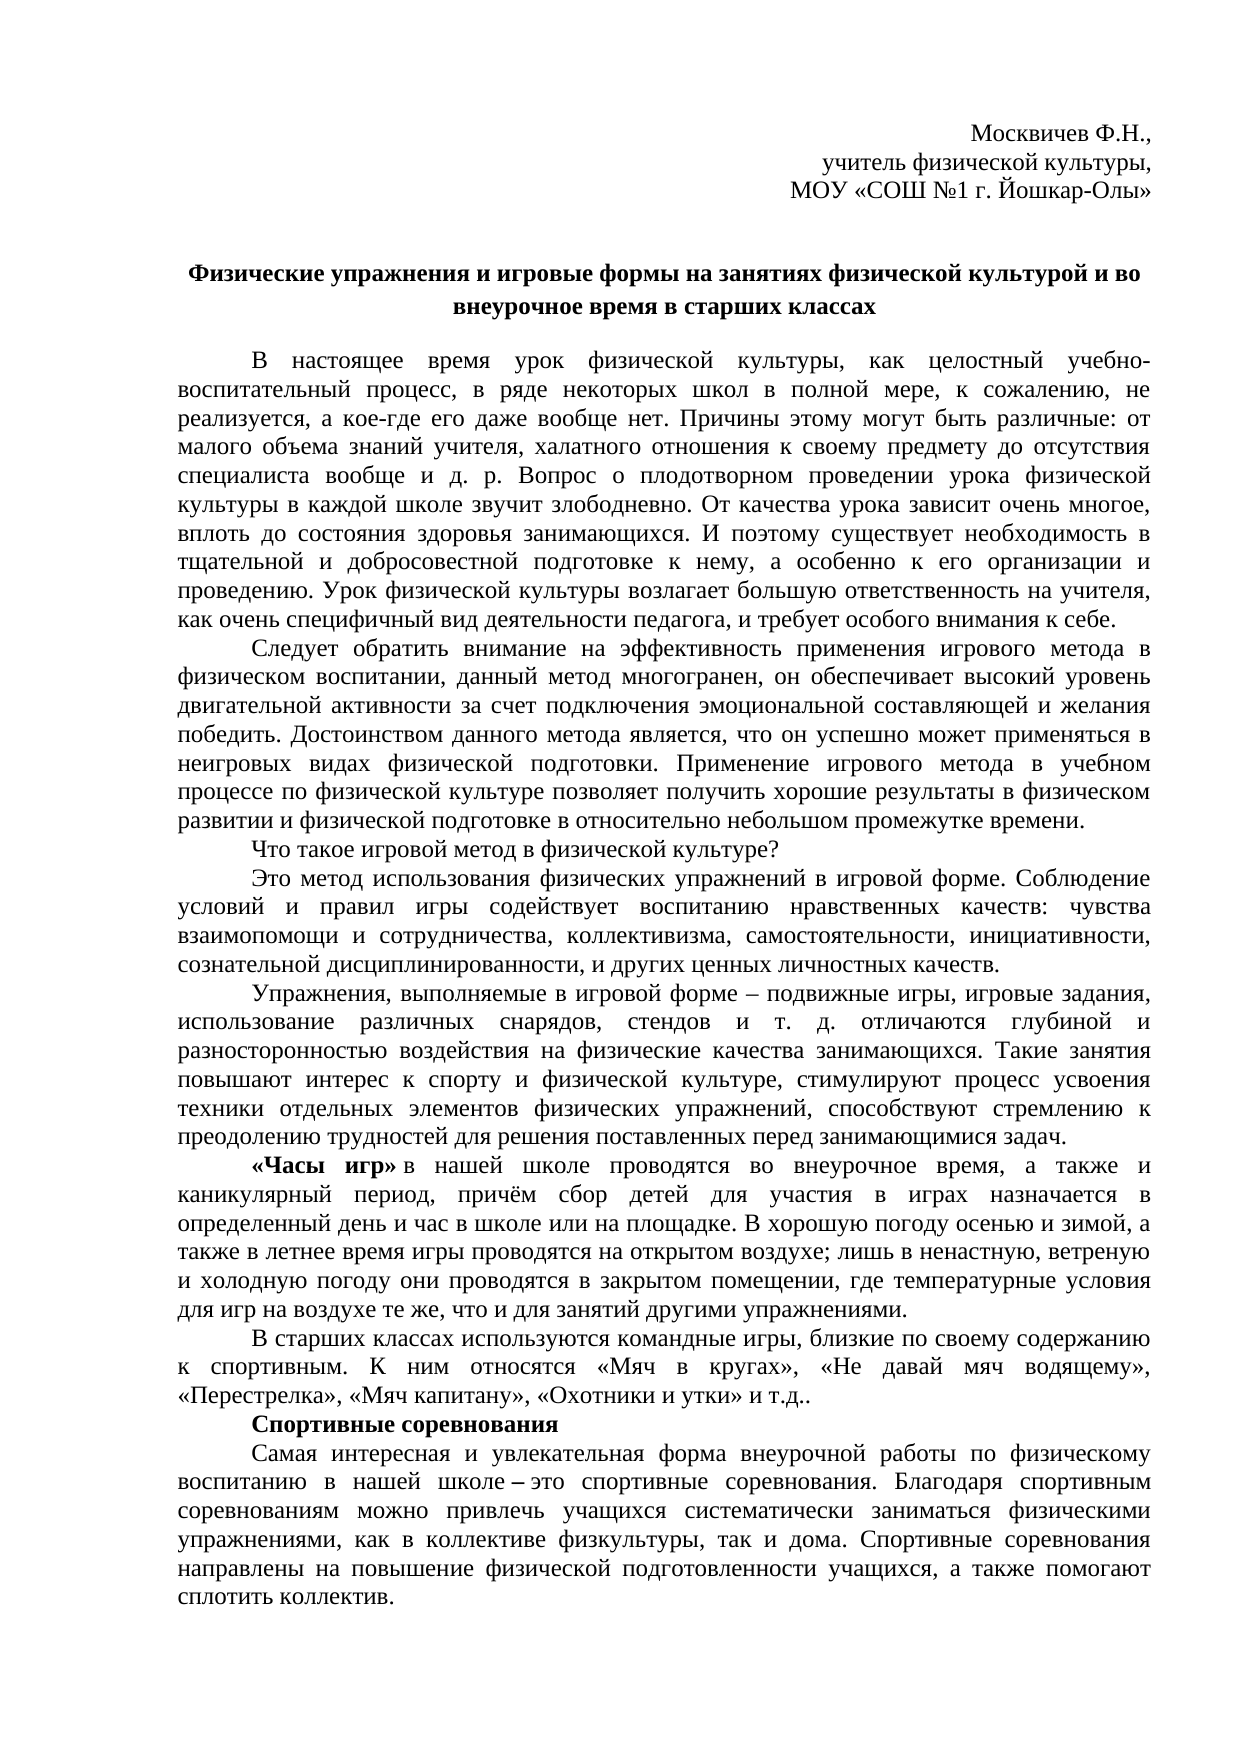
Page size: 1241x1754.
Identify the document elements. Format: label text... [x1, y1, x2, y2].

text Физические упражнения и игровые формы на занятиях физической культурой и во внеурочное время в старших классах [177, 258, 1152, 320]
text В настоящее время урок физической культуры, как целостный учебно-воспитательный процесс, в ряде некоторых школ в полной мере, к сожалению, не реализуется, а кое-где его даже вообще нет. Причины этому могут быть различные: от малого объема знаний учителя, халатного отношения к своему предмету до отсутствия специалиста вообще и д. р. Вопрос о плодотворном проведении урока физической культуры в каждой школе звучит злободневно. От качества урока зависит очень многое, вплоть до состояния здоровья занимающихся. И поэтому существует необходимость в тщательной и добросовестной подготовке к нему, а особенно к его организации и проведению. Урок физической культуры возлагает большую ответственность на учителя, как очень специфичный вид деятельности педагога, и требует особого внимания к себе. [177, 345, 1152, 633]
text МОУ «СОШ №1 г. Йошкар-Олы» [177, 176, 1152, 204]
text Следует обратить внимание на эффективность применения игрового метода в физическом воспитании, данный метод многогранен, он обеспечивает высокий уровень двигательной активности за счет подключения эмоциональной составляющей и желания победить. Достоинством данного метода является, что он успешно может применяться в неигровых видах физической подготовки. Применение игрового метода в учебном процессе по физической культуре позволяет получить хорошие результаты в физическом развитии и физической подготовке в относительно небольшом промежутке времени. [177, 633, 1152, 834]
text Что такое игровой метод в физической культуре? [177, 834, 1152, 863]
text Упражнения, выполняемые в игровой форме – подвижные игры, игровые задания, использование различных снарядов, стендов и т. д. отличаются глубиной и разносторонностью воздействия на физические качества занимающихся. Такие занятия повышают интерес к спорту и физической культуре, стимулируют процесс усвоения техники отдельных элементов физических упражнений, способствуют стремлению к преодолению трудностей для решения поставленных перед занимающимися задач. [177, 978, 1152, 1150]
text В старших классах используются командные игры, близкие по своему содержанию к спортивным. К ним относятся «Мяч в кругах», «Не давай мяч водящему», «Перестрелка», «Мяч капитану», «Охотники и утки» и т.д.. [177, 1323, 1152, 1409]
text Москвичев Ф.Н., [177, 118, 1152, 147]
text «Часы игр» в нашей школе проводятся во внеурочное время, а также и каникулярный период, причём сбор детей для участия в играх назначается в определенный день и час в школе или на площадке. В хорошую погоду осенью и зимой, а также в летнее время игры проводятся на открытом воздухе; лишь в ненастную, ветреную и холодную погоду они проводятся в закрытом помещении, где температурные условия для игр на воздухе те же, что и для занятий другими упражнениями. [177, 1150, 1152, 1323]
text Это метод использования физических упражнений в игровой форме. Соблюдение условий и правил игры содействует воспитанию нравственных качеств: чувства взаимопомощи и сотрудничества, коллективизма, самостоятельности, инициативности, сознательной дисциплинированности, и других ценных личностных качеств. [177, 863, 1152, 978]
text Спортивные соревнования [177, 1409, 1152, 1438]
text Самая интересная и увлекательная форма внеурочной работы по физическому воспитанию в нашей школе – это спортивные соревнования. Благодаря спортивным соревнованиям можно привлечь учащихся систематически заниматься физическими упражнениями, как в коллективе физкультуры, так и дома. Спортивные соревнования направлены на повышение физической подготовленности учащихся, а также помогают сплотить коллектив. [177, 1438, 1152, 1610]
text учитель физической культуры, [177, 147, 1152, 176]
